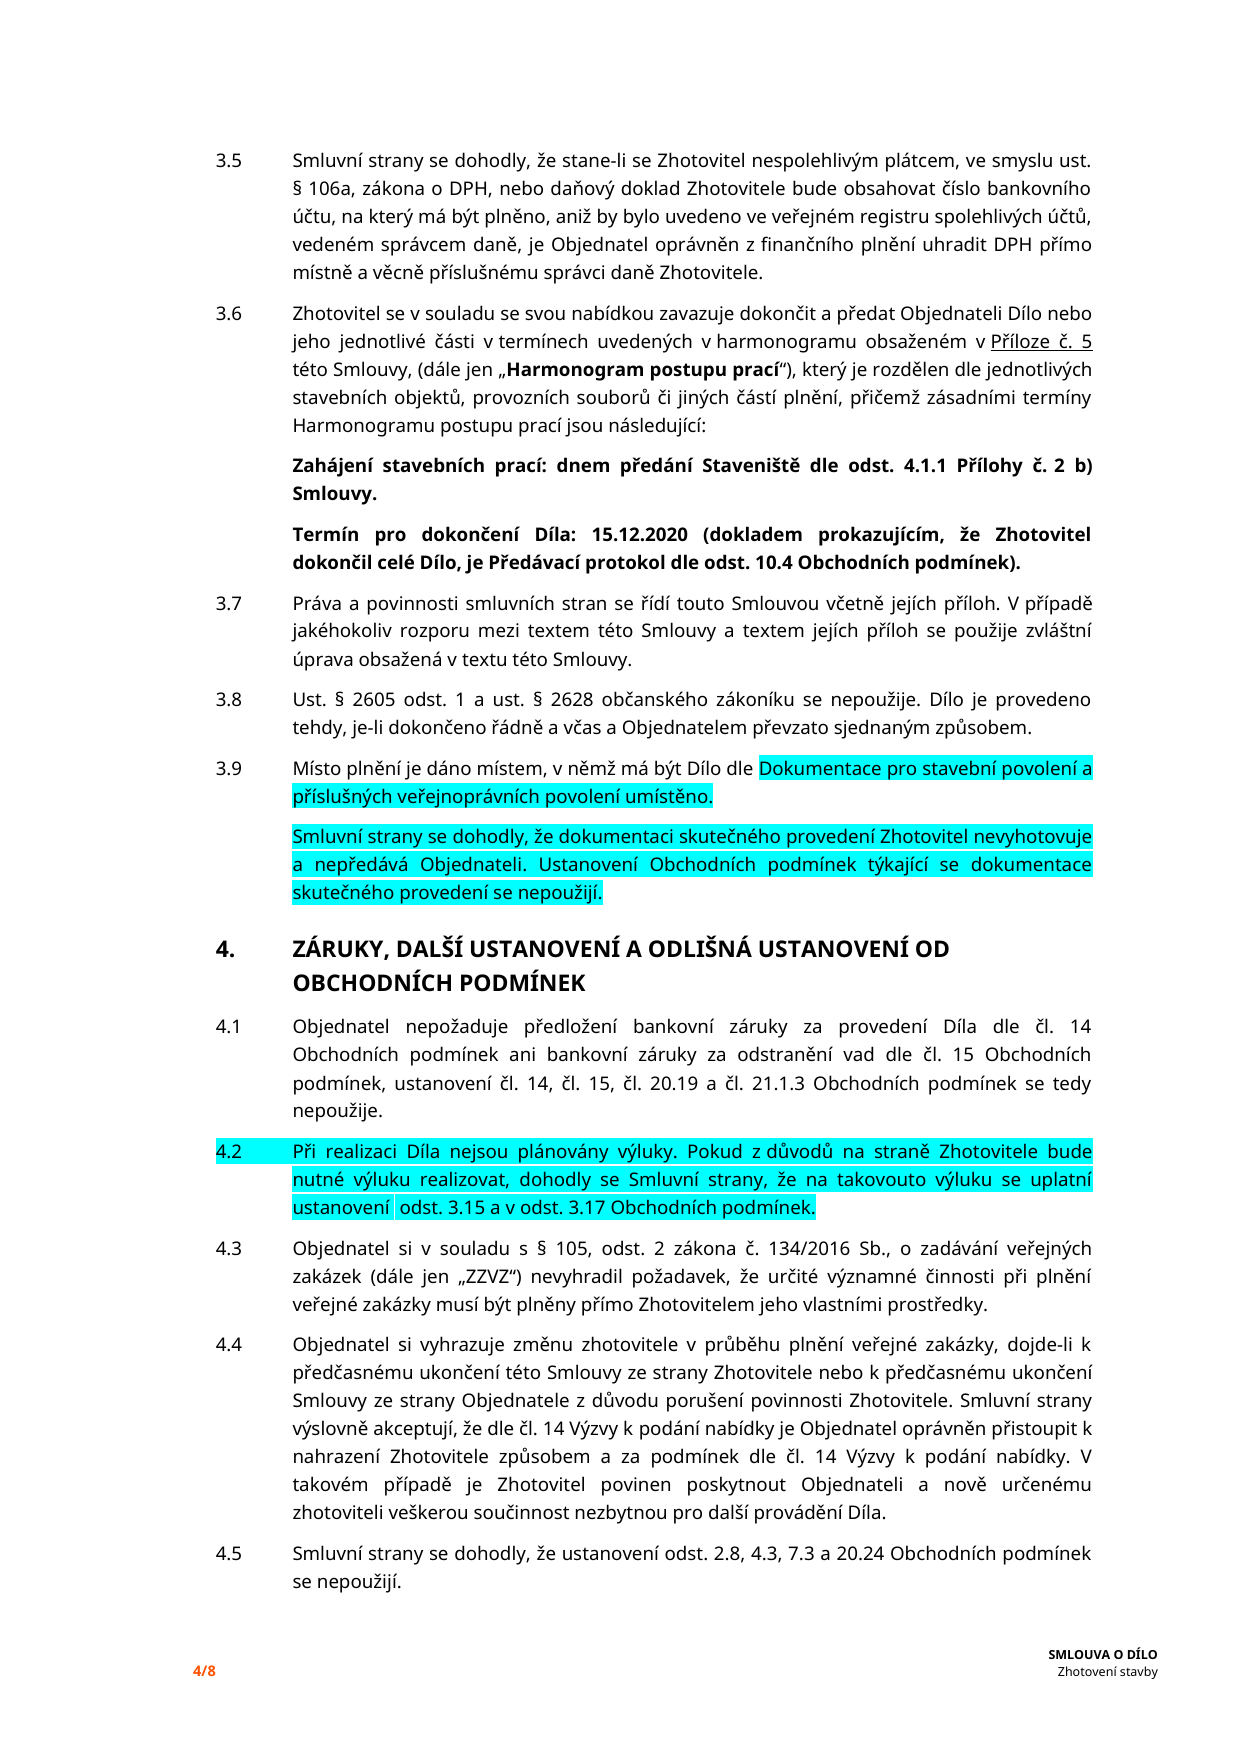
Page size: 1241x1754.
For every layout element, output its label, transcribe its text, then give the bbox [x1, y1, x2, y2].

text Smluvní strany se dohodly, že ustanovení odst. 2.8, 4.3, 7.3 a 20.24 Obchodních podmínek se nepoužijí. [216, 1540, 1093, 1594]
text Místo plnění je dáno místem, v němž má být Dílo dle Dokumentace pro stavební povolení a příslušných veřejnoprávních povolení umístěno. [216, 755, 1093, 808]
text Práva a povinnosti smluvních stran se řídí touto Smlouvou včetně jejích příloh. V případě jakéhokoliv rozporu mezi textem této Smlouvy a textem jejích příloh se použije zvláštní úprava obsažená v textu této Smlouvy. [216, 590, 1093, 671]
text Termín pro dokončení Díla: 15.12.2020 (dokladem prokazujícím, že Zhotovitel dokončil celé Dílo, je Předávací protokol dle odst. 10.4 Obchodních podmínek). [292, 521, 1093, 575]
text Objednatel si vyhrazuje změnu zhotovitele v průběhu plnění veřejné zakázky, dojde-li k předčasnému ukončení této Smlouvy ze strany Zhotovitele nebo k předčasnému ukončení Smlouvy ze strany Objednatele z důvodu porušení povinnosti Zhotovitele. Smluvní strany výslovně akceptují, že dle čl. 14 Výzvy k podání nabídky je Objednatel oprávněn přistoupit k nahrazení Zhotovitele způsobem a za podmínek dle čl. 14 Výzvy k podání nabídky. V takovém případě je Zhotovitel povinen poskytnout Objednateli a nově určenému zhotoviteli veškerou součinnost nezbytnou pro další provádění Díla. [216, 1331, 1093, 1525]
text Objednatel nepožaduje předložení bankovní záruky za provedení Díla dle čl. 14 Obchodních podmínek ani bankovní záruky za odstranění vad dle čl. 15 Obchodních podmínek, ustanovení čl. 14, čl. 15, čl. 20.19 a čl. 21.1.3 Obchodních podmínek se tedy nepoužije. [216, 1014, 1093, 1123]
text Objednatel si v souladu s § 105, odst. 2 zákona č. 134/2016 Sb., o zadávání veřejných zakázek (dále jen „ZZVZ“) nevyhradil požadavek, že určité významné činnosti při plnění veřejné zakázky musí být plněny přímo Zhotovitelem jeho vlastními prostředky. [216, 1235, 1093, 1316]
text ZÁRUKY, DALŠÍ USTANOVENÍ A ODLIŠNÁ USTANOVENÍ OD OBCHODNÍCH PODMÍNEK [216, 932, 1093, 998]
text Smluvní strany se dohodly, že stane-li se Zhotovitel nespolehlivým plátcem, ve smyslu ust. § 106a, zákona o DPH, nebo daňový doklad Zhotovitele bude obsahovat číslo bankovního účtu, na který má být plněno, aniž by bylo uvedeno ve veřejném registru spolehlivých účtů, vedeném správcem daně, je Objednatel oprávněn z finančního plnění uhradit DPH přímo místně a věcně příslušnému správci daně Zhotovitele. [216, 147, 1093, 285]
text Zahájení stavebních prací: dnem předání Staveniště dle odst. 4.1.1 Přílohy č. 2 b) Smlouvy. [292, 453, 1093, 506]
text Zhotovitel se v souladu se svou nabídkou zavazuje dokončit a předat Objednateli Dílo nebo jeho jednotlivé části v termínech uvedených v harmonogramu obsaženém v Příloze č. 5 této Smlouvy, (dále jen „Harmonogram postupu prací“), který je rozdělen dle jednotlivých stavebních objektů, provozních souborů či jiných částí plnění, přičemž zásadními termíny Harmonogramu postupu prací jsou následující: [216, 300, 1093, 438]
text Smluvní strany se dohodly, že dokumentaci skutečného provedení Zhotovitel nevyhotovuje a nepředává Objednateli. Ustanovení Obchodních podmínek týkající se dokumentace skutečného provedení se nepoužijí. [292, 877, 1093, 905]
text Ust. § 2605 odst. 1 a ust. § 2628 občanského zákoníku se nepoužije. Dílo je provedeno tehdy, je-li dokončeno řádně a včas a Objednatelem převzato sjednaným způsobem. [216, 686, 1093, 740]
text Při realizaci Díla nejsou plánovány výluky. Pokud z důvodů na straně Zhotovitele bude nutné výluku realizovat, dohodly se Smluvní strany, že na takovouto výluku se uplatní ustanovení odst. 3.15 a v odst. 3.17 Obchodních podmínek. [216, 1164, 1093, 1220]
